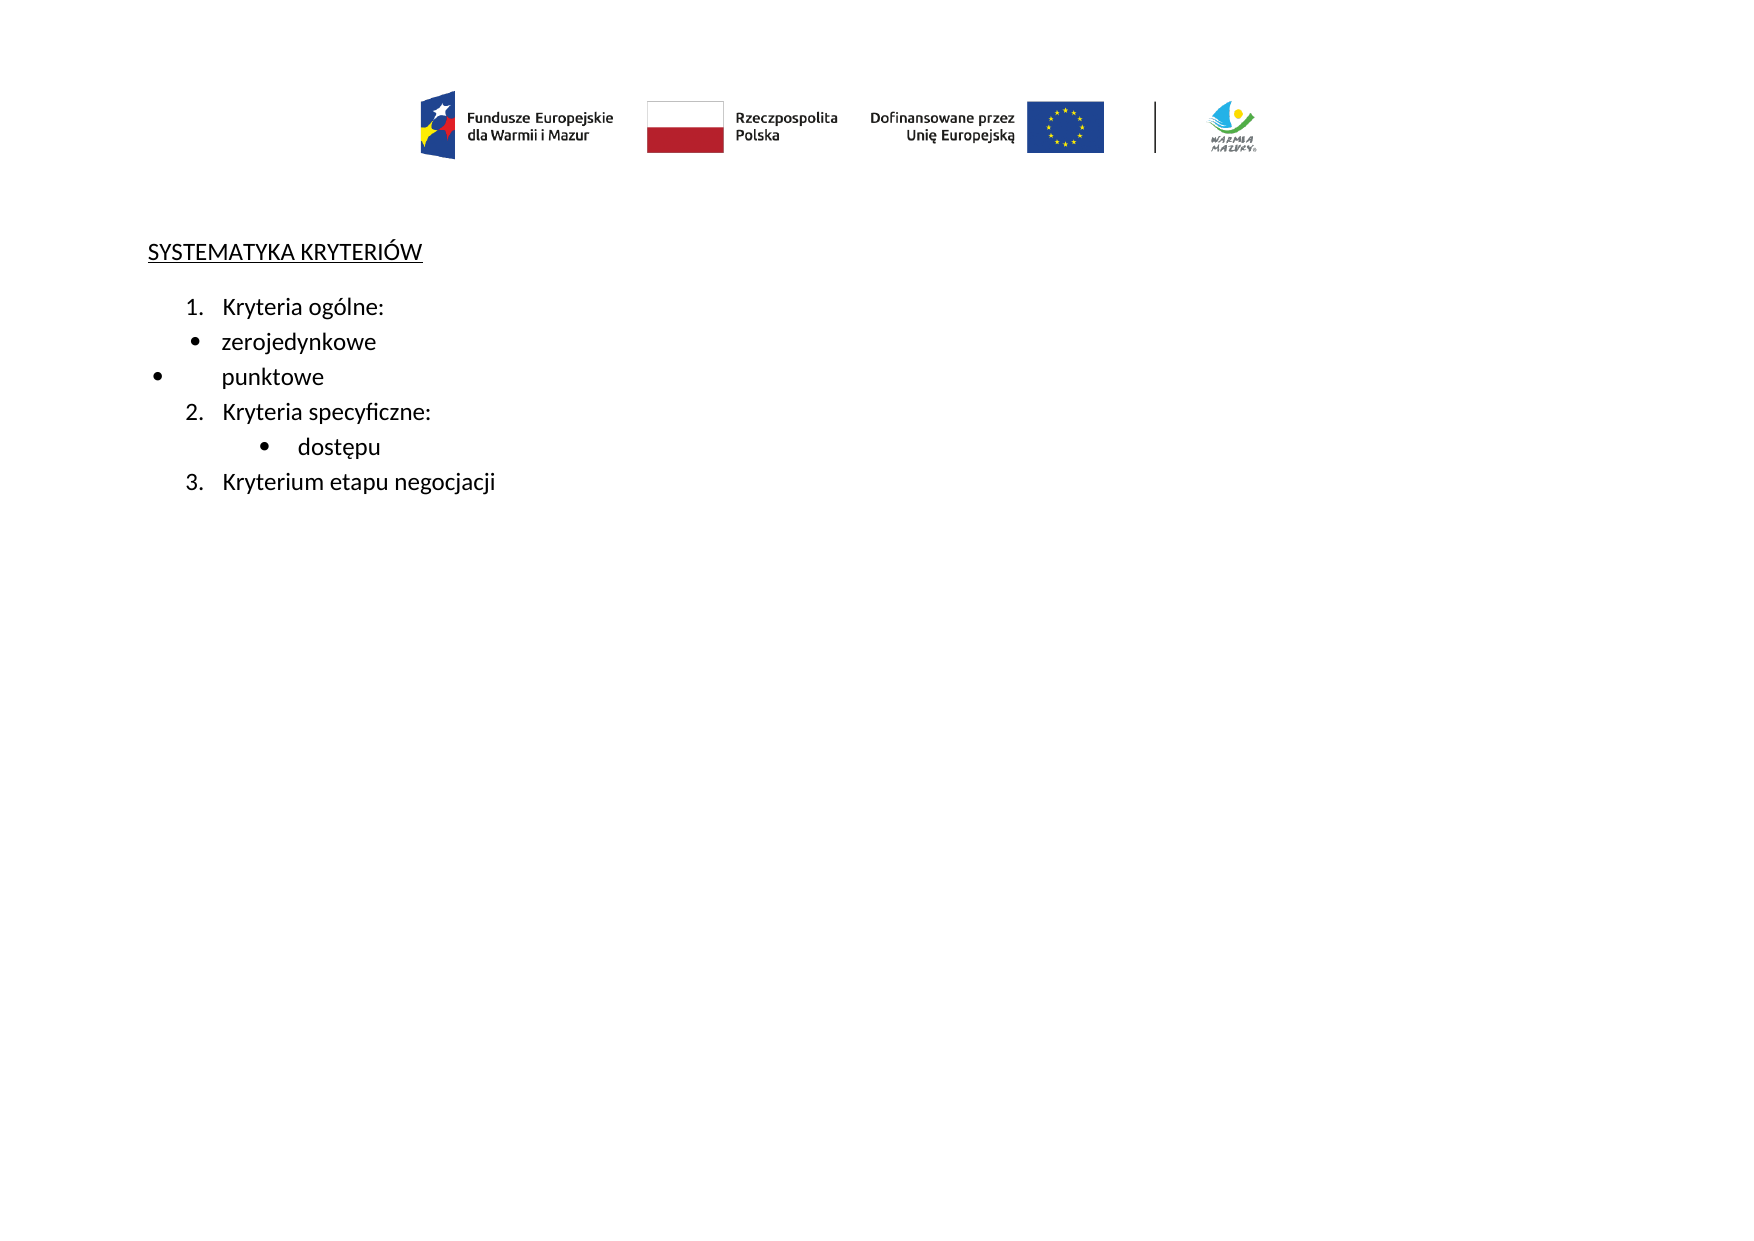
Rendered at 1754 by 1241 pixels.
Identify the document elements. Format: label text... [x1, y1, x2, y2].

list Kryteria ogólne: [185, 292, 1606, 322]
text SYSTEMATYKA KRYTERIÓW [148, 236, 1606, 266]
list Kryterium etapu negocjacji [185, 467, 1606, 497]
list dostępu [260, 432, 1606, 462]
list zerojedynkowe [148, 327, 1606, 357]
list punktowe [148, 362, 1606, 392]
list Kryteria specyficzne: [185, 397, 1606, 427]
picture [404, 73, 1350, 176]
